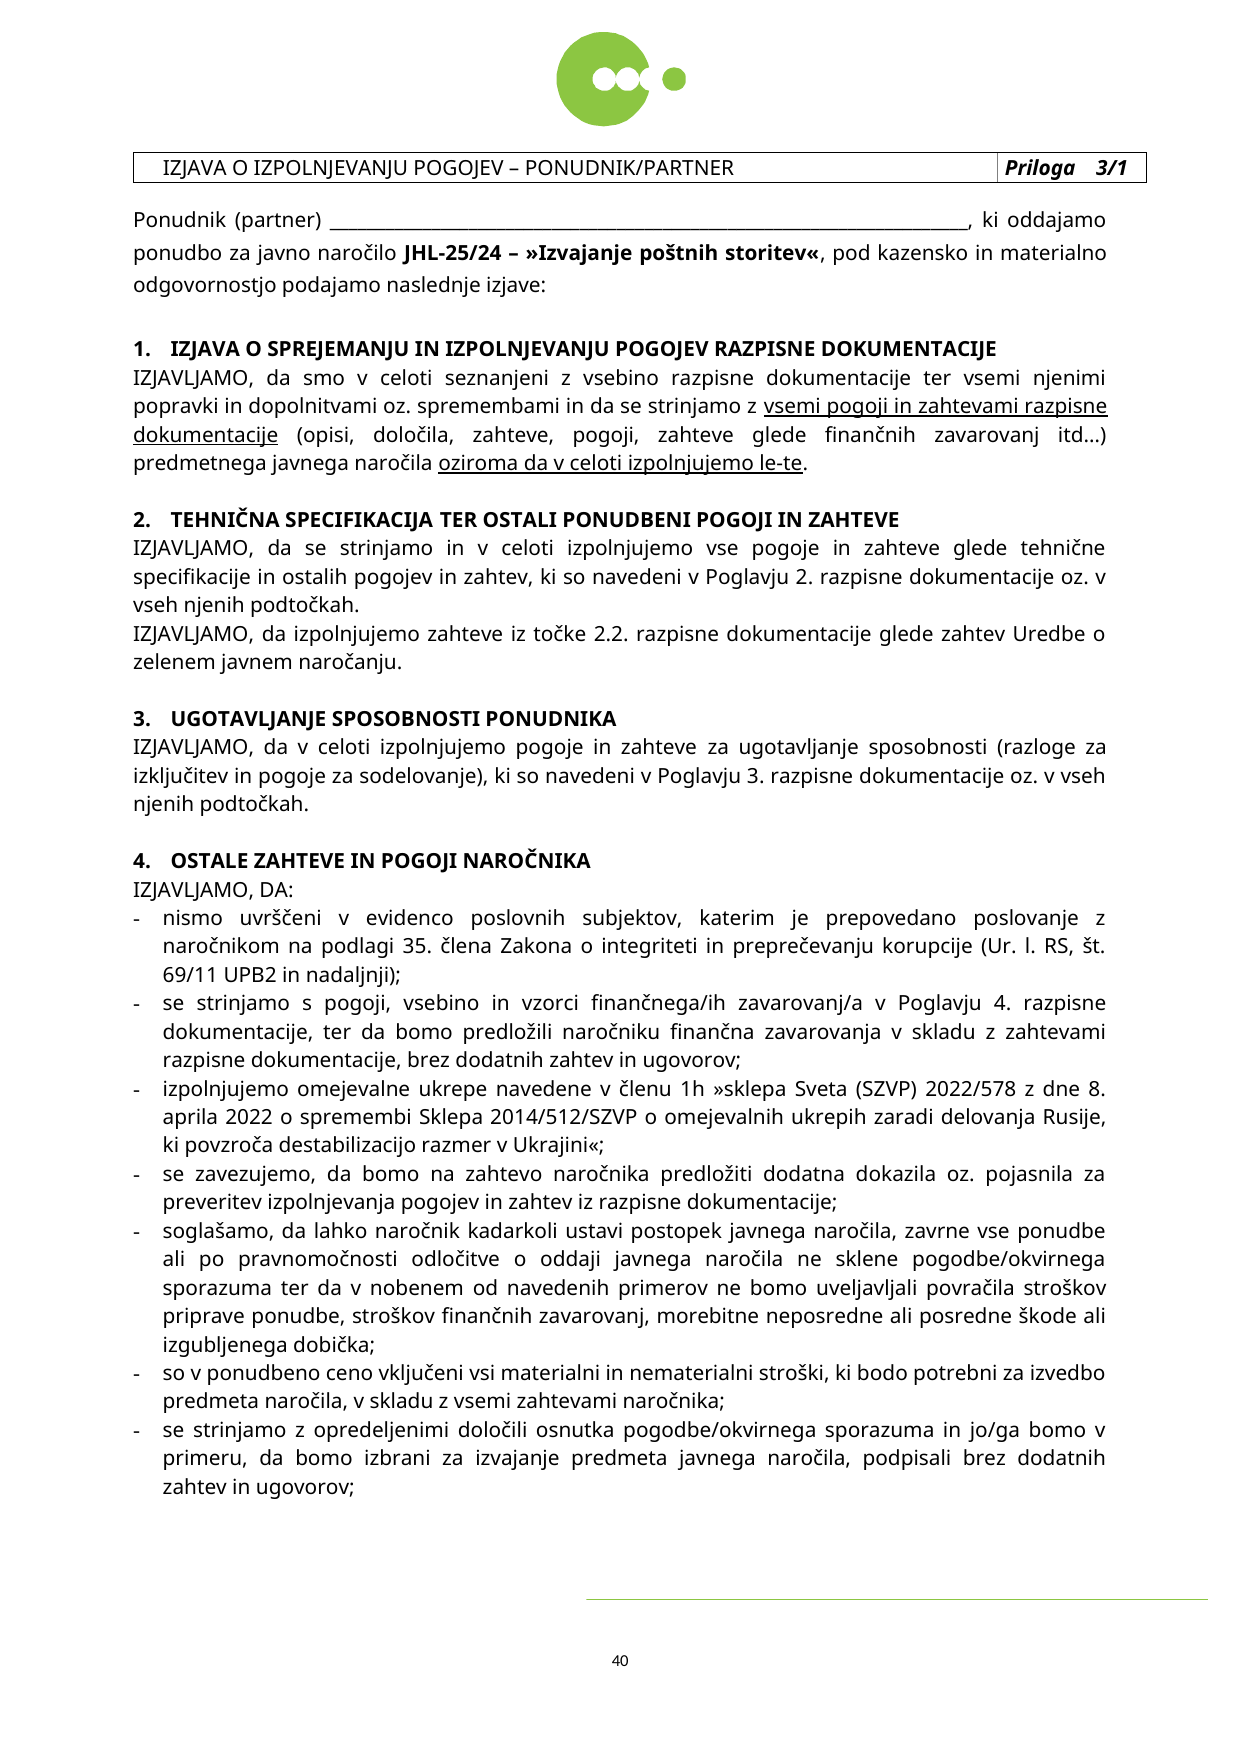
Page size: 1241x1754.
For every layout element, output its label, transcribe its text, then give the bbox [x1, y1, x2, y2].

list se strinjamo s pogoji, vsebino in vzorci finančnega/ih zavarovanj/a v Poglavju 4. razpisne dokumentacije, ter da bomo predložili naročniku finančna zavarovanja v skladu z zahtevami razpisne dokumentacije, brez dodatnih zahtev in ugovorov; [133, 988, 1107, 1074]
list se strinjamo z opredeljenimi določili osnutka pogodbe/okvirnega sporazuma in jo/ga bomo v primeru, da bomo izbrani za izvajanje predmeta javnega naročila, podpisali brez dodatnih zahtev in ugovorov; [133, 1415, 1107, 1500]
text IZJAVLJAMO, DA: [133, 875, 1107, 903]
list TEHNIČNA SPECIFIKACIJA TER OSTALI PONUDBENI POGOJI IN ZAHTEVE [133, 505, 1107, 533]
list UGOTAVLJANJE SPOSOBNOSTI PONUDNIKA [133, 704, 1107, 732]
table_header 3/1 [1089, 153, 1146, 182]
text IZJAVLJAMO, da izpolnjujemo zahteve iz točke 2.2. razpisne dokumentacije glede zahtev Uredbe o zelenem javnem naročanju. [133, 619, 1107, 676]
list so v ponudbeno ceno vključeni vsi materialni in nematerialni stroški, ki bodo potrebni za izvedbo predmeta naročila, v skladu z vsemi zahtevami naročnika; [133, 1358, 1107, 1415]
list soglašamo, da lahko naročnik kadarkoli ustavi postopek javnega naročila, zavrne vse ponudbe ali po pravnomočnosti odločitve o oddaji javnega naročila ne sklene pogodbe/okvirnega sporazuma ter da v nobenem od navedenih primerov ne bomo uveljavljali povračila stroškov priprave ponudbe, stroškov finančnih zavarovanj, morebitne neposredne ali posredne škode ali izgubljenega dobička; [133, 1216, 1107, 1358]
list se zavezujemo, da bomo na zahtevo naročnika predložiti dodatna dokazila oz. pojasnila za preveritev izpolnjevanja pogojev in zahtev iz razpisne dokumentacije; [133, 1159, 1107, 1216]
list izpolnjujemo omejevalne ukrepe navedene v členu 1h »sklepa Sveta (SZVP) 2022/578 z dne 8. aprila 2022 o spremembi Sklepa 2014/512/SZVP o omejevalnih ukrepih zaradi delovanja Rusije, ki povzroča destabilizacijo razmer v Ukrajini«; [133, 1074, 1107, 1159]
table_header IZJAVA O IZPOLNJEVANJU POGOJEV – PONUDNIK/PARTNER [155, 153, 997, 182]
table_header [134, 153, 155, 182]
text Ponudnik (partner) _____________________________________________________________________, ki oddajamo ponudbo za javno naročilo JHL-25/24 – »Izvajanje poštnih storitev«, pod kazensko in materialno odgovornostjo podajamo naslednje izjave: [133, 205, 1107, 299]
text IZJAVLJAMO, da v celoti izpolnjujemo pogoje in zahteve za ugotavljanje sposobnosti (razloge za izključitev in pogoje za sodelovanje), ki so navedeni v Poglavju 3. razpisne dokumentacije oz. v vseh njenih podtočkah. [133, 732, 1107, 818]
list OSTALE ZAHTEVE IN POGOJI NAROČNIKA [133, 846, 1107, 875]
text IZJAVLJAMO, da se strinjamo in v celoti izpolnjujemo vse pogoje in zahteve glede tehnične specifikacije in ostalih pogojev in zahtev, ki so navedeni v Poglavju 2. razpisne dokumentacije oz. v vseh njenih podtočkah. [133, 533, 1107, 619]
list IZJAVA O SPREJEMANJU IN IZPOLNJEVANJU POGOJEV RAZPISNE DOKUMENTACIJE [133, 334, 1107, 363]
text IZJAVLJAMO, da smo v celoti seznanjeni z vsebino razpisne dokumentacije ter vsemi njenimi popravki in dopolnitvami oz. spremembami in da se strinjamo z vsemi pogoji in zahtevami razpisne dokumentacije (opisi, določila, zahteve, pogoji, zahteve glede finančnih zavarovanj itd…) predmetnega javnega naročila oziroma da v celoti izpolnjujemo le-te. [133, 363, 1107, 477]
list nismo uvrščeni v evidenco poslovnih subjektov, katerim je prepovedano poslovanje z naročnikom na podlagi 35. člena Zakona o integriteti in preprečevanju korupcije (Ur. l. RS, št. 69/11 UPB2 in nadaljnji); [133, 903, 1107, 988]
table_header Priloga [998, 153, 1088, 182]
